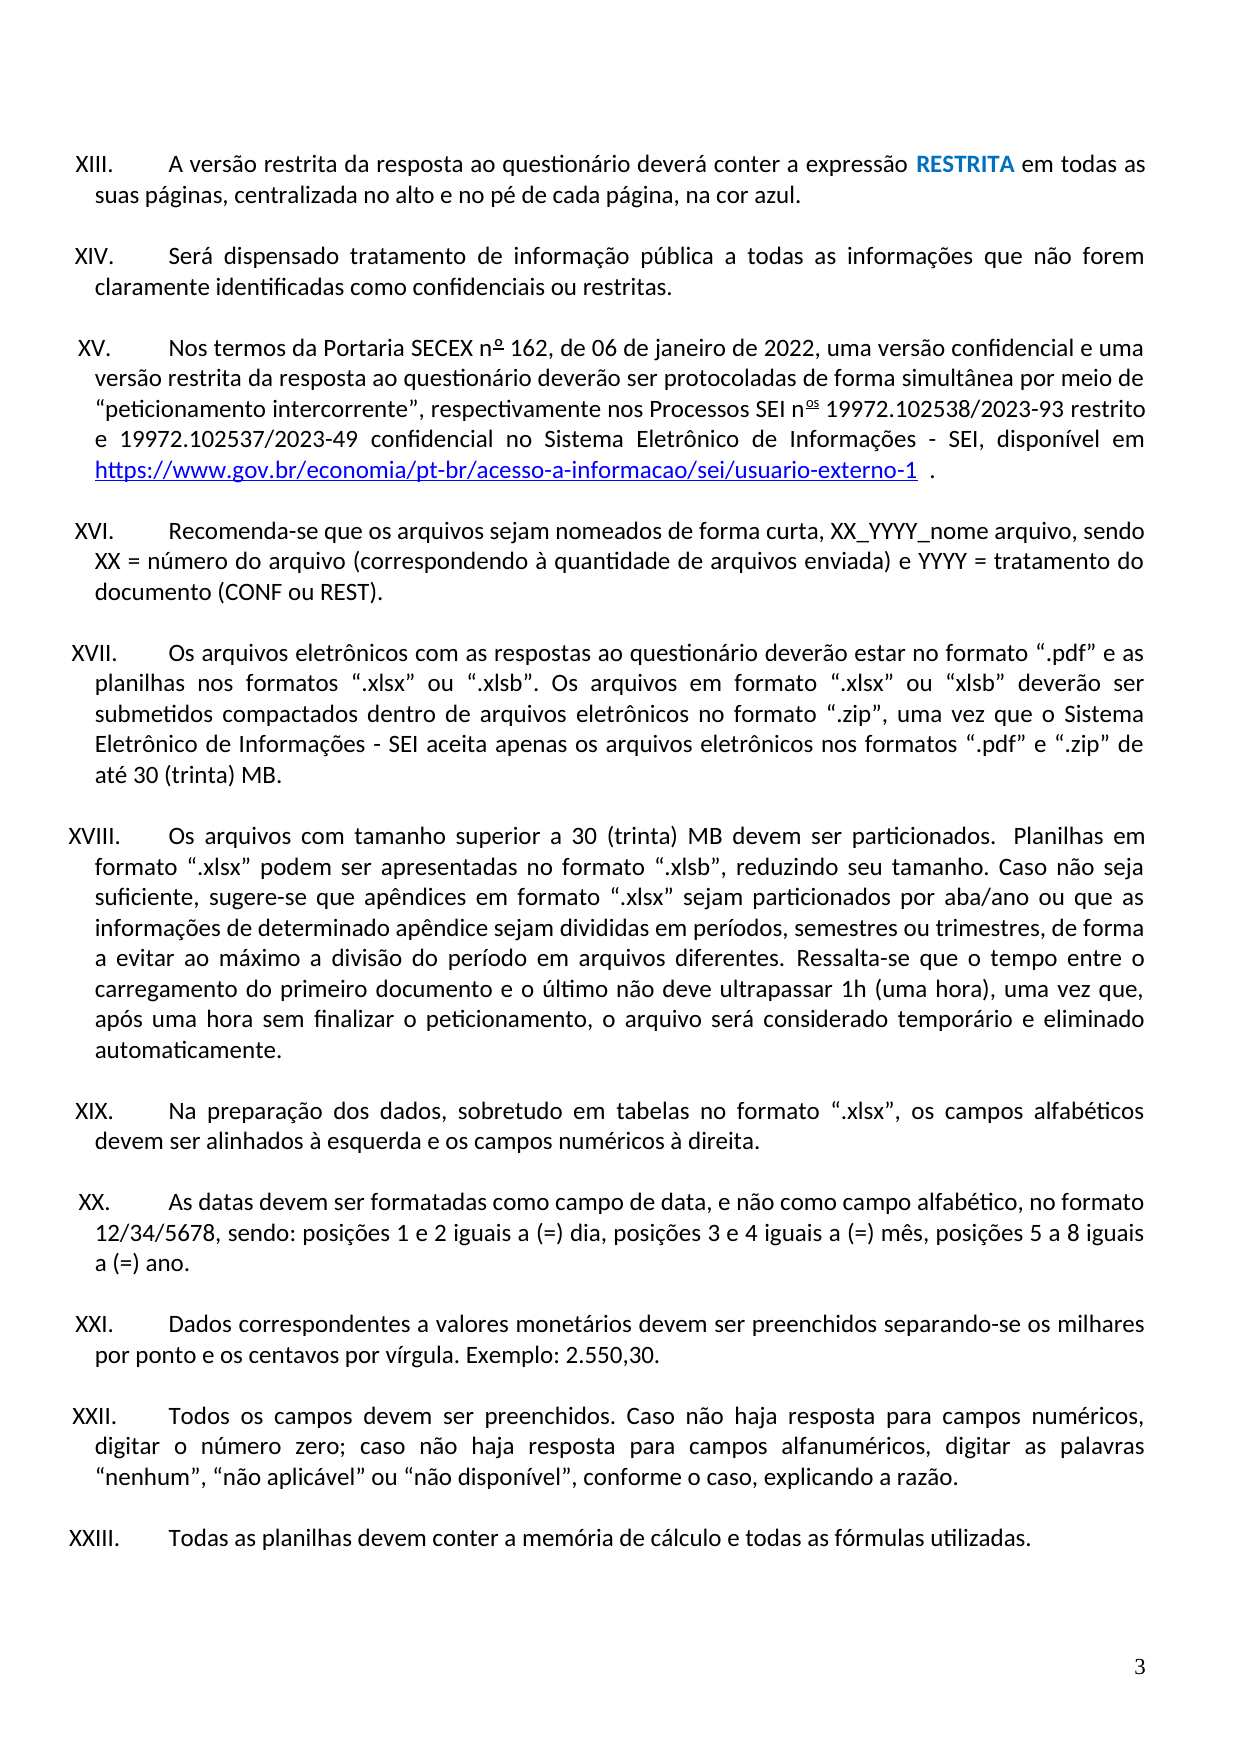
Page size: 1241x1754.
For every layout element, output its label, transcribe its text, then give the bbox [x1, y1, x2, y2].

list Será dispensado tratamento de informação pública a todas as informações que não forem claramente identificadas como confidenciais ou restritas. [94, 240, 1146, 301]
list A versão restrita da resposta ao questionário deverá conter a expressão RESTRITA em todas as suas páginas, centralizada no alto e no pé de cada página, na cor azul. [94, 149, 1146, 210]
list Todos os campos devem ser preenchidos. Caso não haja resposta para campos numéricos, digitar o número zero; caso não haja resposta para campos alfanuméricos, digitar as palavras “nenhum”, “não aplicável” ou “não disponível”, conforme o caso, explicando a razão. [94, 1400, 1146, 1492]
list Os arquivos eletrônicos com as respostas ao questionário deverão estar no formato “.pdf” e as planilhas nos formatos “.xlsx” ou “.xlsb”. Os arquivos em formato “.xlsx” ou “xlsb” deverão ser submetidos compactados dentro de arquivos eletrônicos no formato “.zip”, uma vez que o Sistema Eletrônico de Informações - SEI aceita apenas os arquivos eletrônicos nos formatos “.pdf” e “.zip” de até 30 (trinta) MB. [94, 637, 1146, 789]
list Nos termos da Portaria SECEX nº 162, de 06 de janeiro de 2022, uma versão confidencial e uma versão restrita da resposta ao questionário deverão ser protocoladas de forma simultânea por meio de “peticionamento intercorrente”, respectivamente nos Processos SEI nos 19972.102538/2023-93 restrito e 19972.102537/2023-49 confidencial no Sistema Eletrônico de Informações - SEI, disponível em https://www.gov.br/economia/pt-br/acesso-a-informacao/sei/usuario-externo-1 . [94, 332, 1146, 484]
list Os arquivos com tamanho superior a 30 (trinta) MB devem ser particionados. Planilhas em formato “.xlsx” podem ser apresentadas no formato “.xlsb”, reduzindo seu tamanho. Caso não seja suficiente, sugere-se que apêndices em formato “.xlsx” sejam particionados por aba/ano ou que as informações de determinado apêndice sejam divididas em períodos, semestres ou trimestres, de forma a evitar ao máximo a divisão do período em arquivos diferentes. Ressalta-se que o tempo entre o carregamento do primeiro documento e o último não deve ultrapassar 1h (uma hora), uma vez que, após uma hora sem finalizar o peticionamento, o arquivo será considerado temporário e eliminado automaticamente. [94, 820, 1146, 1064]
list Todas as planilhas devem conter a memória de cálculo e todas as fórmulas utilizadas. [94, 1522, 1146, 1553]
list Recomenda-se que os arquivos sejam nomeados de forma curta, XX_YYYY_nome arquivo, sendo XX = número do arquivo (correspondendo à quantidade de arquivos enviada) e YYYY = tratamento do documento (CONF ou REST). [94, 515, 1146, 606]
list Dados correspondentes a valores monetários devem ser preenchidos separando-se os milhares por ponto e os centavos por vírgula. Exemplo: 2.550,30. [94, 1308, 1146, 1369]
list Na preparação dos dados, sobretudo em tabelas no formato “.xlsx”, os campos alfabéticos devem ser alinhados à esquerda e os campos numéricos à direita. [94, 1095, 1146, 1156]
list As datas devem ser formatadas como campo de data, e não como campo alfabético, no formato 12/34/5678, sendo: posições 1 e 2 iguais a (=) dia, posições 3 e 4 iguais a (=) mês, posições 5 a 8 iguais a (=) ano. [94, 1186, 1146, 1278]
